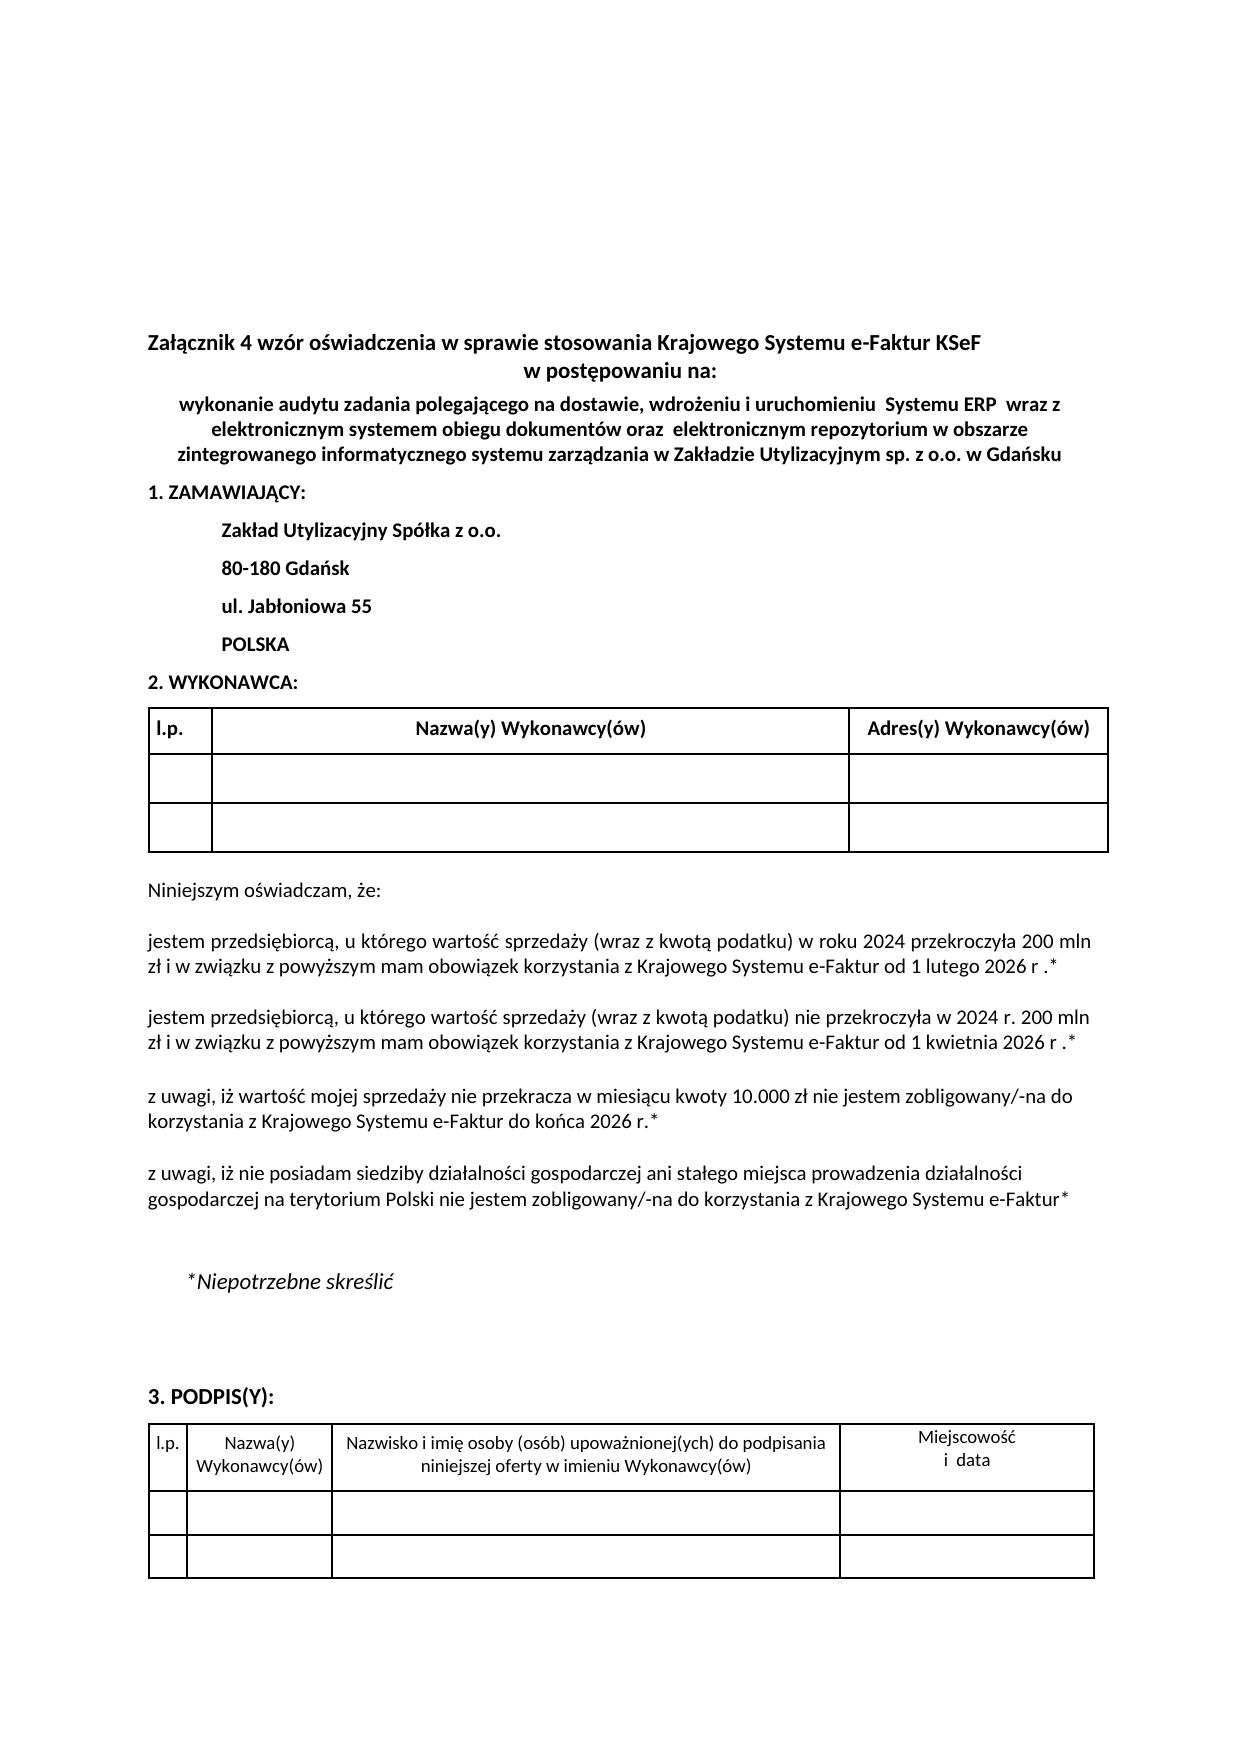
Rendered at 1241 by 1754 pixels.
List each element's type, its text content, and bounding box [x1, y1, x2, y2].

list 2. WYKONAWCA: [148, 669, 1093, 694]
table_cell [150, 1536, 186, 1577]
table_cell [841, 1536, 1093, 1577]
table_cell [841, 1492, 1093, 1533]
text Niniejszym oświadczam, że: [148, 877, 1093, 902]
table_header l.p. [150, 709, 211, 753]
table_cell [213, 755, 848, 802]
table_cell [333, 1536, 839, 1577]
text jestem przedsiębiorcą, u którego wartość sprzedaży (wraz z kwotą podatku) nie przekroczyła w 2024 r. 200 mln zł i w związku z powyższym mam obowiązek korzystania z Krajowego Systemu e-Faktur od 1 kwietnia 2026 r .* [148, 1004, 1093, 1055]
text Załącznik 4 wzór oświadczenia w sprawie stosowania Krajowego Systemu e-Faktur KSeF [148, 328, 1093, 356]
text Zakład Utylizacyjny Spółka z o.o. [221, 517, 1093, 543]
text 1. ZAMAWIAJĄCY: [148, 479, 1093, 505]
text 80-180 Gdańsk [221, 555, 1093, 581]
text 3. PODPIS(Y): [148, 1382, 1093, 1411]
table_header Miejscowość i data [841, 1425, 1093, 1490]
table_cell [850, 755, 1107, 802]
table_header l.p. [150, 1425, 186, 1490]
table_header Adres(y) Wykonawcy(ów) [850, 709, 1107, 753]
text z uwagi, iż wartość mojej sprzedaży nie przekracza w miesiącu kwoty 10.000 zł nie jestem zobligowany/-na do korzystania z Krajowego Systemu e-Faktur do końca 2026 r.* [148, 1083, 1093, 1134]
text ul. Jabłoniowa 55 [221, 593, 1093, 619]
table_cell [333, 1492, 839, 1533]
text POLSKA [221, 631, 1093, 657]
text *Niepotrzebne skreślić [185, 1267, 1093, 1295]
text z uwagi, iż nie posiadam siedziby działalności gospodarczej ani stałego miejsca prowadzenia działalności gospodarczej na terytorium Polski nie jestem zobligowany/-na do korzystania z Krajowego Systemu e-Faktur* [148, 1160, 1093, 1211]
table_header Nazwa(y) Wykonawcy(ów) [213, 709, 848, 753]
text w postępowaniu na: [148, 356, 1093, 384]
table_header Nazwisko i imię osoby (osób) upoważnionej(ych) do podpisania niniejszej oferty w imieniu Wykonawcy(ów) [333, 1425, 839, 1490]
table_header Nazwa(y) Wykonawcy(ów) [188, 1425, 331, 1490]
table_cell [213, 804, 848, 851]
text wykonanie audytu zadania polegającego na dostawie, wdrożeniu i uruchomieniu Systemu ERP wraz z elektronicznym systemem obiegu dokumentów oraz elektronicznym repozytorium w obszarze zintegrowanego informatycznego systemu zarządzania w Zakładzie Utylizacyjnym sp. z o.o. w Gdańsku [148, 391, 1093, 467]
text jestem przedsiębiorcą, u którego wartość sprzedaży (wraz z kwotą podatku) w roku 2024 przekroczyła 200 mln zł i w związku z powyższym mam obowiązek korzystania z Krajowego Systemu e-Faktur od 1 lutego 2026 r .* [148, 928, 1093, 979]
table_cell [188, 1536, 331, 1577]
table_cell [850, 804, 1107, 851]
table_cell [150, 804, 211, 851]
table_cell [150, 755, 211, 802]
table_cell [150, 1492, 186, 1533]
table_cell [188, 1492, 331, 1533]
